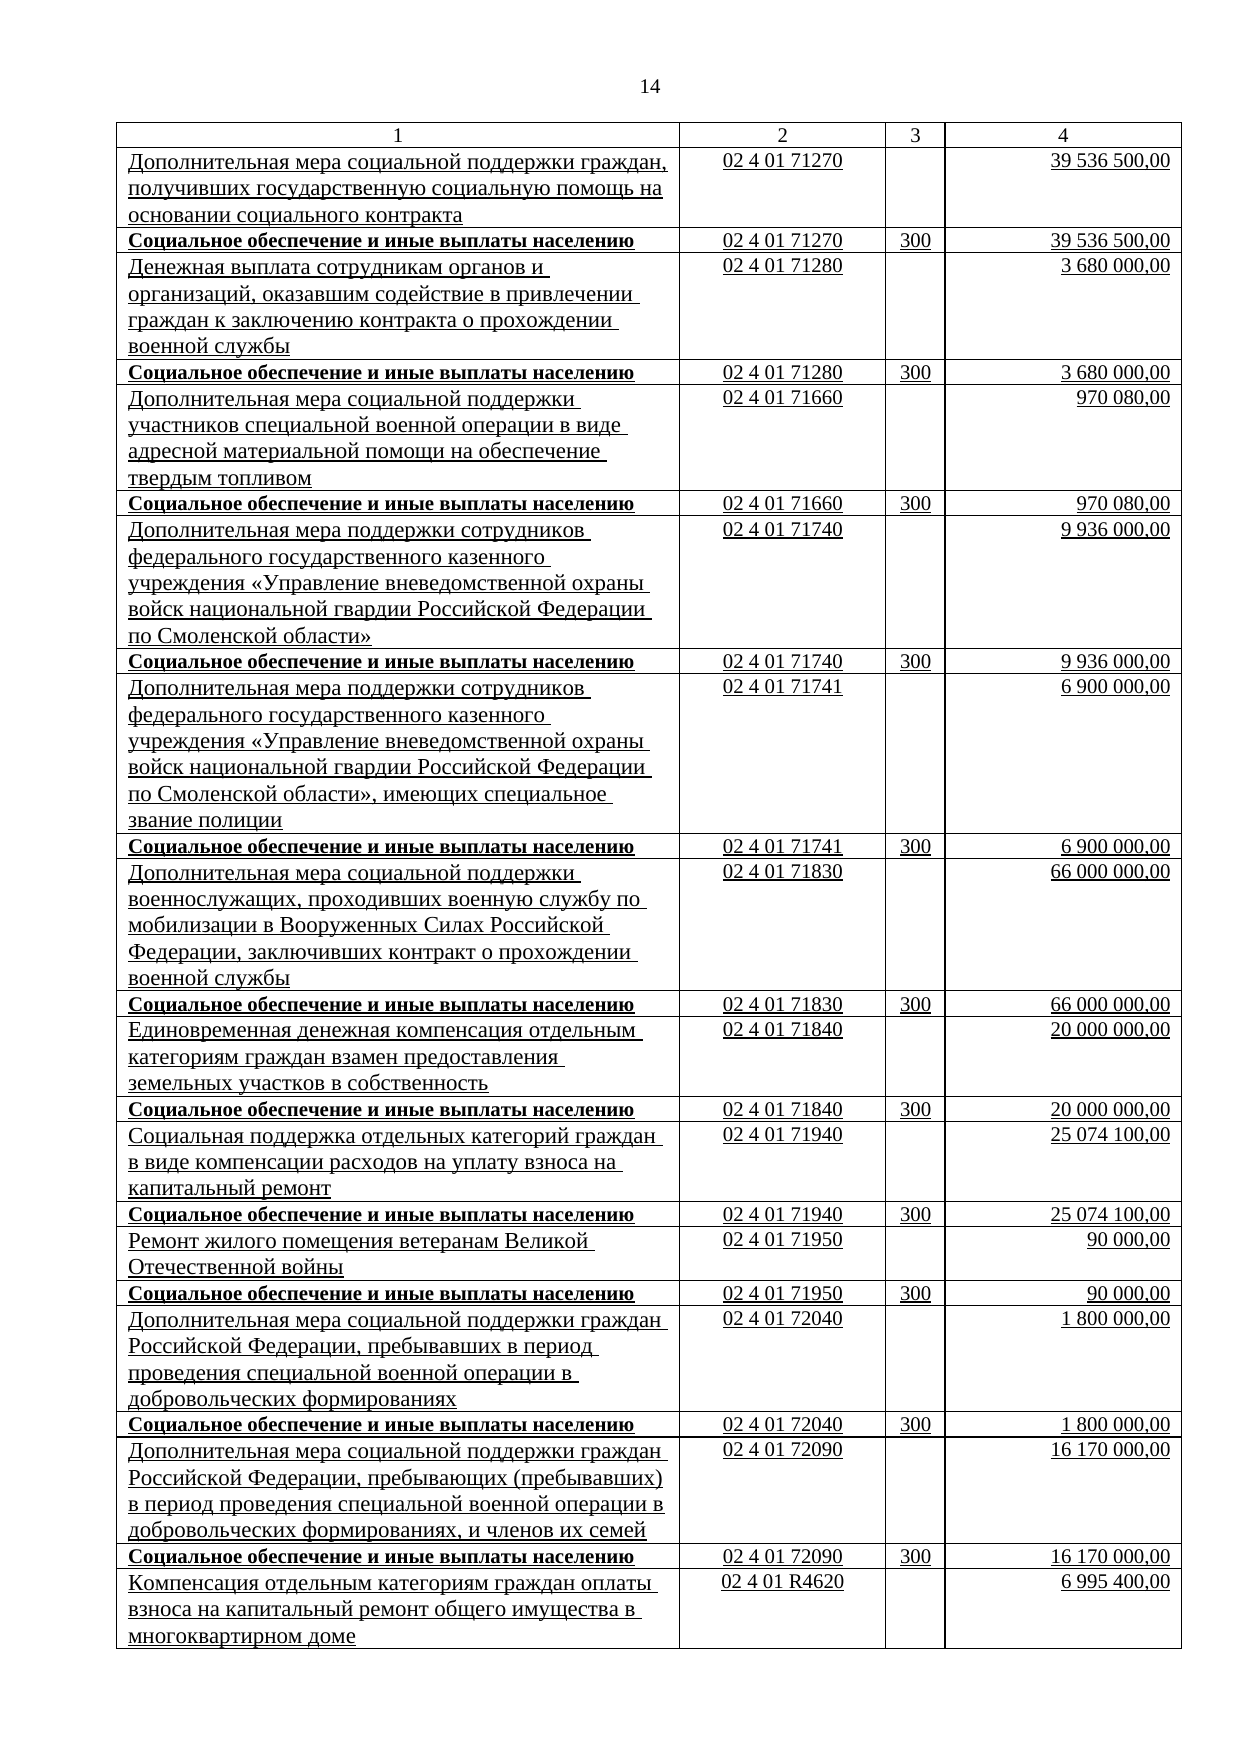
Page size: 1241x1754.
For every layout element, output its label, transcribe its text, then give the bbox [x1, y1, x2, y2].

table_cell 300 [886, 1097, 944, 1121]
table_cell 02 4 01 71741 [680, 674, 885, 832]
table_cell 300 [886, 1412, 944, 1436]
table_cell Дополнительная мера социальной поддержки участников специальной военной операции в виде адресной материальной помощи на обеспечение твердым топливом [117, 385, 679, 490]
table_cell 20 000 000,00 [946, 1097, 1181, 1121]
table_cell 02 4 01 71741 [680, 834, 885, 858]
table_cell 02 4 01 71270 [680, 148, 885, 227]
table_cell 1 800 000,00 [946, 1412, 1181, 1436]
table_cell 6 900 000,00 [946, 674, 1181, 832]
table_cell 02 4 01 71740 [680, 649, 885, 673]
table_cell 300 [886, 1202, 944, 1226]
table_cell 02 4 01 72040 [680, 1306, 885, 1411]
table_header 2 [680, 123, 885, 147]
table_cell Дополнительная мера поддержки сотрудников федерального государственного казенного учреждения «Управление вневедомственной охраны войск национальной гвардии Российской Федерации по Смоленской области», имеющих специальное звание полиции [117, 674, 679, 832]
table_cell Компенсация отдельным категориям граждан оплаты взноса на капитальный ремонт общего имущества в многоквартирном доме [117, 1569, 679, 1648]
table_cell 20 000 000,00 [946, 1017, 1181, 1096]
table_cell 90 000,00 [946, 1281, 1181, 1305]
table_cell [886, 1227, 944, 1280]
table_cell Дополнительная мера социальной поддержки граждан Российской Федерации, пребывавших в период проведения специальной военной операции в добровольческих формированиях [117, 1306, 679, 1411]
table_cell 1 800 000,00 [946, 1306, 1181, 1411]
table_cell 02 4 01 71270 [680, 228, 885, 252]
table_cell 02 4 01 71840 [680, 1017, 885, 1096]
table_cell 6 995 400,00 [946, 1569, 1181, 1648]
table_cell 02 4 01 71280 [680, 360, 885, 384]
table_cell 9 936 000,00 [946, 516, 1181, 648]
table_cell 66 000 000,00 [946, 991, 1181, 1016]
table_cell 02 4 01 71950 [680, 1227, 885, 1280]
table_cell Социальное обеспечение и иные выплаты населению [117, 1202, 679, 1226]
table_cell Социальное обеспечение и иные выплаты населению [117, 649, 679, 673]
table_cell 16 170 000,00 [946, 1544, 1181, 1568]
table_cell 300 [886, 834, 944, 858]
table_cell Дополнительная мера социальной поддержки граждан, получивших государственную социальную помощь на основании социального контракта [117, 148, 679, 227]
table_cell 02 4 01 R4620 [680, 1569, 885, 1648]
table_cell [886, 1438, 944, 1543]
table_cell 300 [886, 1281, 944, 1305]
table_cell [886, 1017, 944, 1096]
table_cell 02 4 01 71940 [680, 1122, 885, 1201]
table_cell 02 4 01 71840 [680, 1097, 885, 1121]
table_cell [886, 385, 944, 490]
table_cell [886, 1122, 944, 1201]
table_cell [886, 516, 944, 648]
table_cell Дополнительная мера поддержки сотрудников федерального государственного казенного учреждения «Управление вневедомственной охраны войск национальной гвардии Российской Федерации по Смоленской области» [117, 516, 679, 648]
table_cell Дополнительная мера социальной поддержки граждан Российской Федерации, пребывающих (пребывавших) в период проведения специальной военной операции в добровольческих формированиях, и членов их семей [117, 1438, 679, 1543]
table_cell 66 000 000,00 [946, 859, 1181, 990]
table_cell Дополнительная мера социальной поддержки военнослужащих, проходивших военную службу по мобилизации в Вооруженных Силах Российской Федерации, заключивших контракт о прохождении военной службы [117, 859, 679, 990]
table_cell [886, 253, 944, 359]
table_cell 300 [886, 1544, 944, 1568]
table_cell 300 [886, 649, 944, 673]
table_cell Социальное обеспечение и иные выплаты населению [117, 1097, 679, 1121]
table_cell 02 4 01 72090 [680, 1438, 885, 1543]
table_cell 3 680 000,00 [946, 360, 1181, 384]
table_header 4 [946, 123, 1181, 147]
table_cell 16 170 000,00 [946, 1438, 1181, 1543]
table_cell 02 4 01 71950 [680, 1281, 885, 1305]
table_cell 39 536 500,00 [946, 148, 1181, 227]
table_cell 970 080,00 [946, 385, 1181, 490]
table_cell 02 4 01 71280 [680, 253, 885, 359]
table_cell Денежная выплата сотрудникам органов и организаций, оказавшим содействие в привлечении граждан к заключению контракта о прохождении военной службы [117, 253, 679, 359]
table_cell 02 4 01 72090 [680, 1544, 885, 1568]
table_cell Социальное обеспечение и иные выплаты населению [117, 991, 679, 1016]
table_cell 970 080,00 [946, 491, 1181, 515]
table_cell Социальное обеспечение и иные выплаты населению [117, 834, 679, 858]
table_cell 02 4 01 71660 [680, 385, 885, 490]
table_cell 39 536 500,00 [946, 228, 1181, 252]
table_cell 90 000,00 [946, 1227, 1181, 1280]
table_cell 300 [886, 491, 944, 515]
table_cell 02 4 01 71830 [680, 991, 885, 1016]
table_cell 02 4 01 72040 [680, 1412, 885, 1436]
table_cell 02 4 01 71660 [680, 491, 885, 515]
table_header 1 [117, 123, 679, 147]
table_cell 25 074 100,00 [946, 1202, 1181, 1226]
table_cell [117, 1544, 679, 1568]
table_cell 25 074 100,00 [946, 1122, 1181, 1201]
table_cell Социальное обеспечение и иные выплаты населению [117, 1412, 679, 1436]
table_cell Социальное обеспечение и иные выплаты населению [117, 360, 679, 384]
table_cell [886, 148, 944, 227]
table_cell Социальное обеспечение и иные выплаты населению [117, 1281, 679, 1305]
table_cell 02 4 01 71940 [680, 1202, 885, 1226]
table_cell 300 [886, 360, 944, 384]
table_cell Ремонт жилого помещения ветеранам Великой Отечественной войны [117, 1227, 679, 1280]
table_cell 3 680 000,00 [946, 253, 1181, 359]
table_cell 300 [886, 228, 944, 252]
table_cell 02 4 01 71830 [680, 859, 885, 990]
table_cell Социальное обеспечение и иные выплаты населению [117, 228, 679, 252]
table_cell Социальная поддержка отдельных категорий граждан в виде компенсации расходов на уплату взноса на капитальный ремонт [117, 1122, 679, 1201]
table_cell [886, 1306, 944, 1411]
table_cell 02 4 01 71740 [680, 516, 885, 648]
table_cell Социальное обеспечение и иные выплаты населению [117, 491, 679, 515]
table_cell 300 [886, 991, 944, 1016]
table_header 3 [886, 123, 944, 147]
table_cell 9 936 000,00 [946, 649, 1181, 673]
table_cell [886, 674, 944, 832]
table_cell [886, 859, 944, 990]
table_cell 6 900 000,00 [946, 834, 1181, 858]
table_cell [886, 1569, 944, 1648]
table_cell Единовременная денежная компенсация отдельным категориям граждан взамен предоставления земельных участков в собственность [117, 1017, 679, 1096]
